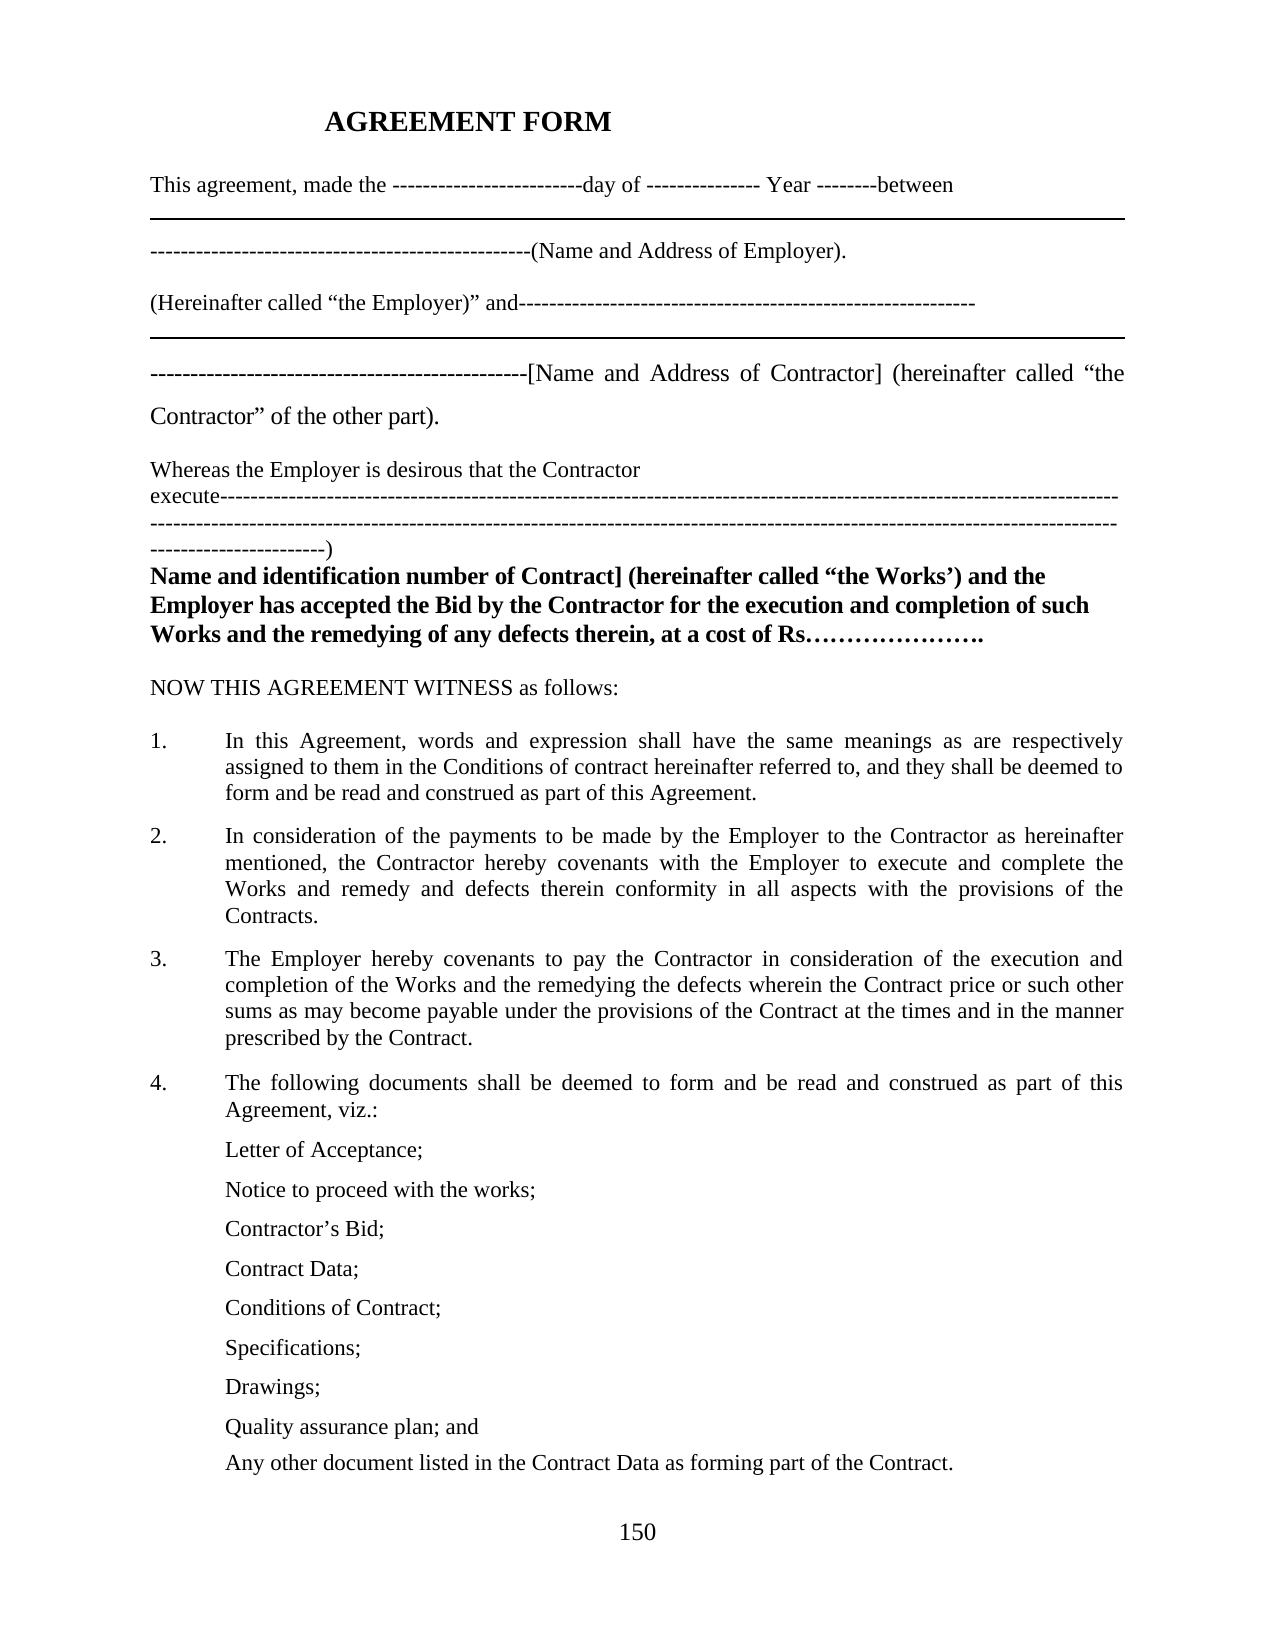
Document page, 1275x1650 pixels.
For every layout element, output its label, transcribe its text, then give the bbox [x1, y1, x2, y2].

text Whereas the Employer is desirous that the Contractor execute----------------------------------------------------------------------------------------------------------------------------------------------------------------------------------------------------------------------------------------------------------------------------) [150, 456, 1125, 561]
text 2. In consideration of the payments to be made by the Employer to the Contractor as hereinafter mentioned, the Contractor hereby covenants with the Employer to execute and complete the Works and remedy and defects therein conformity in all aspects with the provisions of the Contracts. [150, 823, 1125, 928]
text Drawings; [150, 1373, 1125, 1400]
text Quality assurance plan; and [150, 1413, 1125, 1439]
text Specifications; [150, 1334, 1125, 1360]
text Any other document listed in the Contract Data as forming part of the Contract. [150, 1449, 1125, 1475]
text Letter of Acceptance; [150, 1136, 1125, 1163]
text Conditions of Contract; [150, 1294, 1125, 1321]
text 4. The following documents shall be deemed to form and be read and construed as part of this Agreement, viz.: [150, 1069, 1125, 1122]
text 1. In this Agreement, words and expression shall have the same meanings as are respectively assigned to them in the Conditions of contract hereinafter referred to, and they shall be deemed to form and be read and construed as part of this Agreement. [150, 727, 1125, 806]
text NOW THIS AGREEMENT WITNESS as follows: [150, 674, 1125, 700]
text 3. The Employer hereby covenants to pay the Contractor in consideration of the execution and completion of the Works and the remedying the defects wherein the Contract price or such other sums as may become payable under the provisions of the Contract at the times and in the manner prescribed by the Contract. [150, 945, 1125, 1050]
text --------------------------------------------------(Name and Address of Employer). [150, 237, 1125, 263]
text (Hereinafter called “the Employer)” and------------------------------------------------------------ [150, 289, 1125, 316]
text This agreement, made the -------------------------day of --------------- Year --------between [150, 171, 1125, 197]
text AGREEMENT FORM [300, 104, 1125, 137]
text Contractor’s Bid; [150, 1215, 1125, 1242]
text Contract Data; [150, 1255, 1125, 1281]
text Notice to proceed with the works; [150, 1176, 1125, 1202]
text Name and identification number of Contract] (hereinafter called “the Works’) and the Employer has accepted the Bid by the Contractor for the execution and completion of such Works and the remedying of any defects therein, at a cost of Rs…………………. [150, 561, 1125, 648]
text -----------------------------------------------[Name and Address of Contractor] (hereinafter called “the Contractor” of the other part). [150, 358, 1125, 430]
